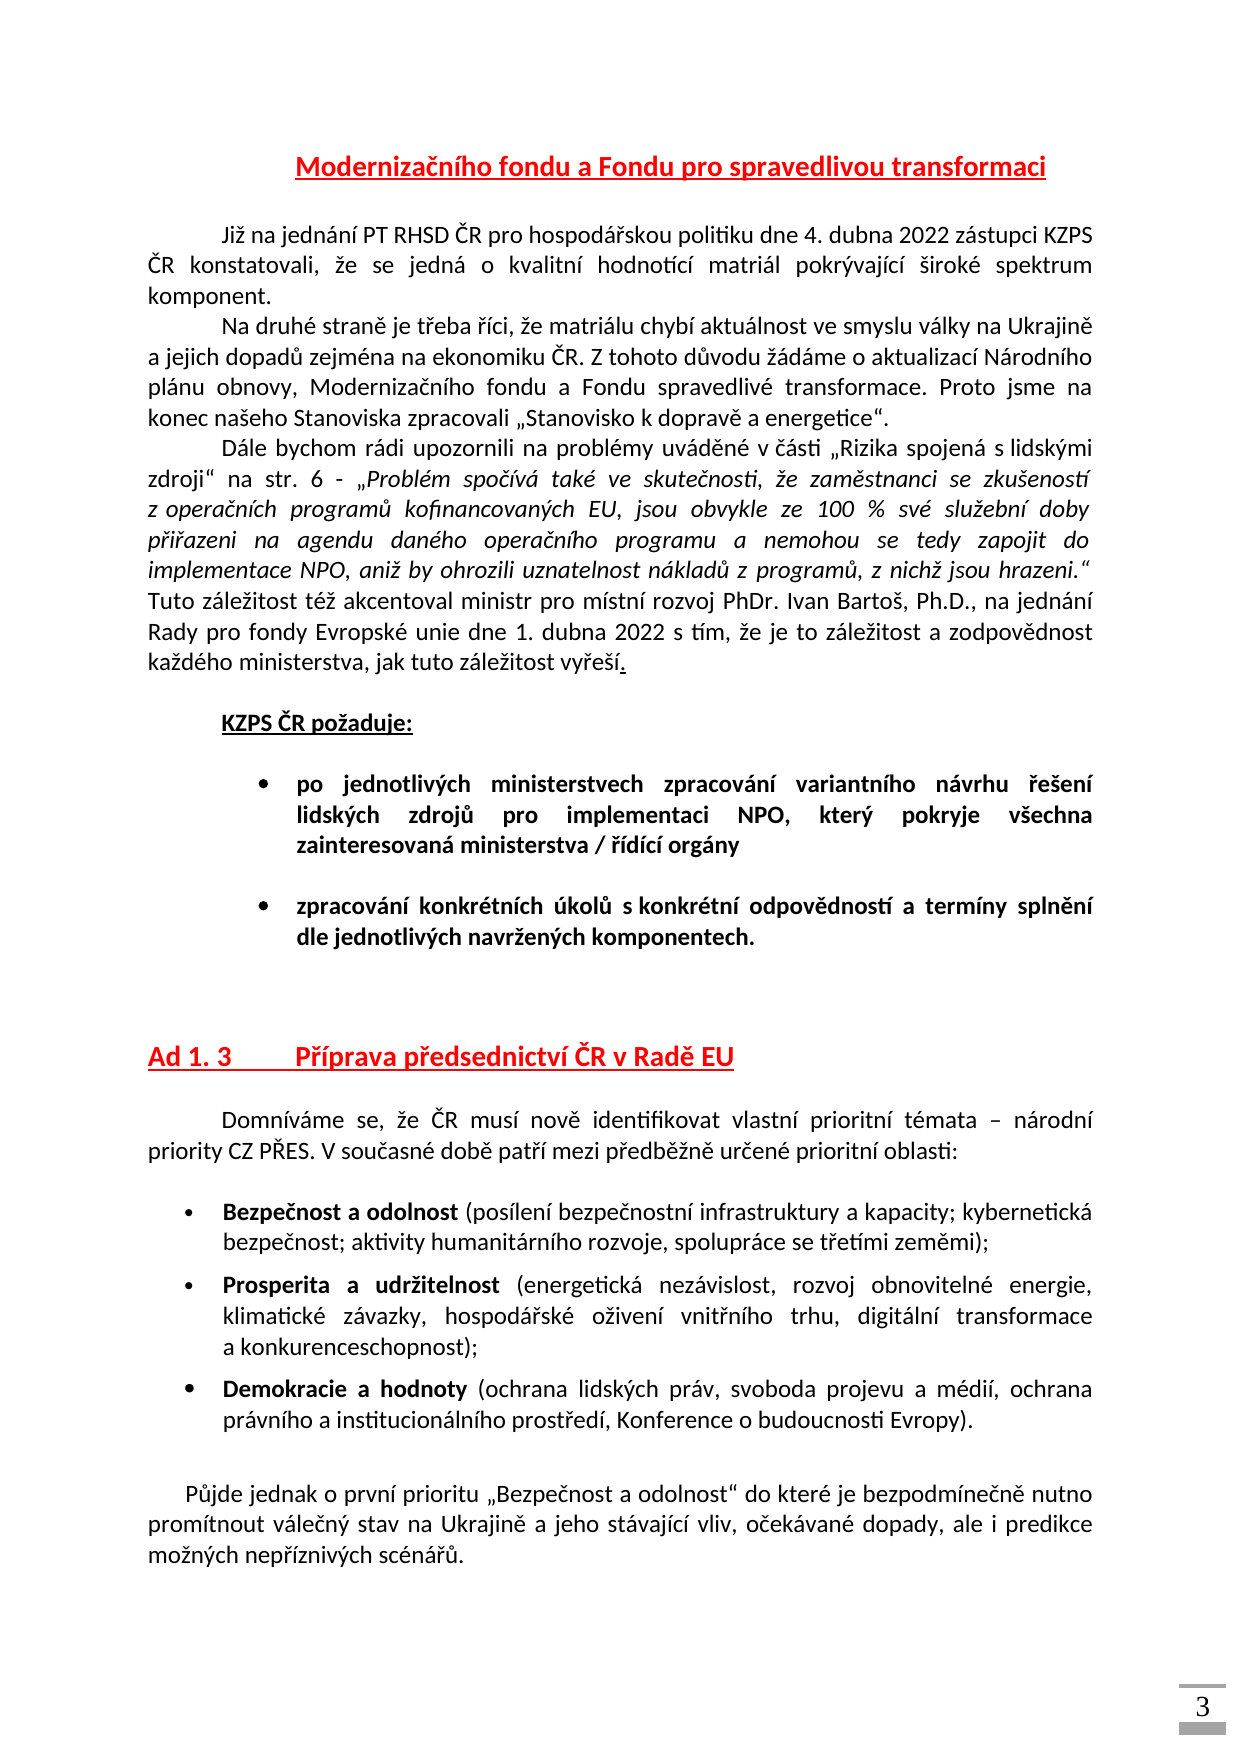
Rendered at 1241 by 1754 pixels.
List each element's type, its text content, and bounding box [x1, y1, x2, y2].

list Bezpečnost a odolnost (posílení bezpečnostní infrastruktury a kapacity; kybernetická bezpečnost; aktivity humanitárního rozvoje, spolupráce se třetími zeměmi); [185, 1196, 1093, 1257]
list Demokracie a hodnoty (ochrana lidských práv, svoboda projevu a médií, ochrana právního a institucionálního prostředí, Konference o budoucnosti Evropy). [185, 1374, 1093, 1435]
list zpracování konkrétních úkolů s konkrétní odpovědností a termíny splnění dle jednotlivých navržených komponentech. [259, 890, 1093, 951]
text Dále bychom rádi upozornili na problémy uváděné v části „Rizika spojená s lidskými zdroji“ na str. 6 - „Problém spočívá také ve skutečnosti, že zaměstnanci se zkušeností z operačních programů kofinancovaných EU, jsou obvykle ze 100 % své služební doby přiřazeni na agendu daného operačního programu a nemohou se tedy zapojit do implementace NPO, aniž by ohrozili uznatelnost nákladů z programů, z nichž jsou hrazeni.“ Tuto záležitost též akcentoval ministr pro místní rozvoj PhDr. Ivan Bartoš, Ph.D., na jednání Rady pro fondy Evropské unie dne 1. dubna 2022 s tím, že je to záležitost a zodpovědnost každého ministerstva, jak tuto záležitost vyřeší. [148, 432, 1093, 677]
list Prosperita a udržitelnost (energetická nezávislost, rozvoj obnovitelné energie, klimatické závazky, hospodářské oživení vnitřního trhu, digitální transformace a konkurenceschopnost); [185, 1269, 1093, 1361]
text Modernizačního fondu a Fondu pro spravedlivou transformaci [221, 148, 1093, 183]
list po jednotlivých ministerstvech zpracování variantního návrhu řešení lidských zdrojů pro implementaci NPO, který pokryje všechna zainteresovaná ministerstva / řídící orgány [259, 768, 1093, 860]
text Půjde jednak o první prioritu „Bezpečnost a odolnost“ do které je bezpodmínečně nutno promítnout válečný stav na Ukrajině a jeho stávající vliv, očekávané dopady, ale i predikce možných nepříznivých scénářů. [148, 1478, 1093, 1569]
text KZPS ČR požaduje: [148, 707, 1093, 738]
text Již na jednání PT RHSD ČR pro hospodářskou politiku dne 4. dubna 2022 zástupci KZPS ČR konstatovali, že se jedná o kvalitní hodnotící matriál pokrývající široké spektrum komponent. [148, 219, 1093, 310]
text Domníváme se, že ČR musí nově identifikovat vlastní prioritní témata – národní priority CZ PŘES. V současné době patří mezi předběžně určené prioritní oblasti: [148, 1104, 1093, 1166]
text Ad 1. 3 Příprava předsednictví ČR v Radě EU [148, 1038, 1093, 1074]
text Na druhé straně je třeba říci, že matriálu chybí aktuálnost ve smyslu války na Ukrajině a jejich dopadů zejména na ekonomiku ČR. Z tohoto důvodu žádáme o aktualizací Národního plánu obnovy, Modernizačního fondu a Fondu spravedlivé transformace. Proto jsme na konec našeho Stanoviska zpracovali „Stanovisko k dopravě a energetice“. [148, 310, 1093, 432]
